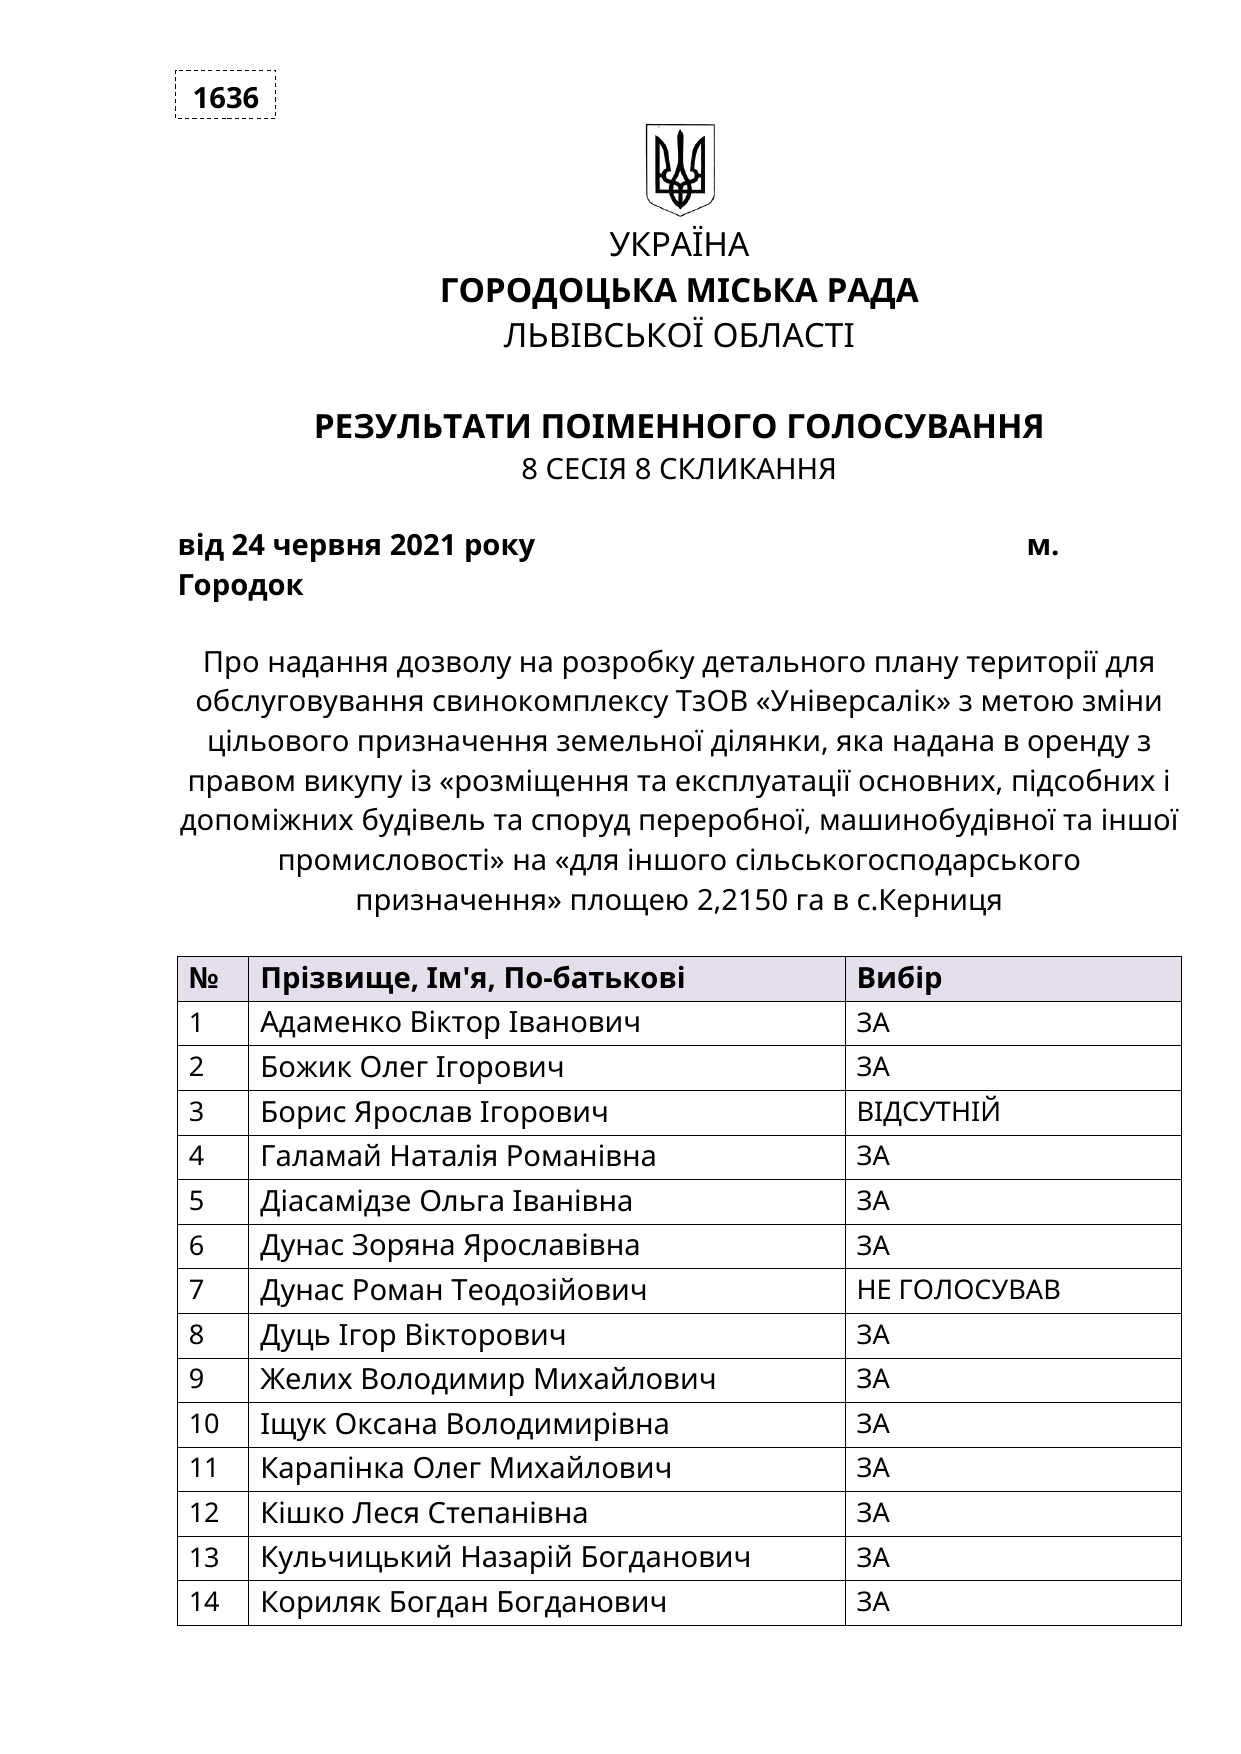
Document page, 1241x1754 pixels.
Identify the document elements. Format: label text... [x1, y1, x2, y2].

table_cell Адаменко Віктор Іванович [249, 1002, 845, 1045]
table_cell Кориляк Богдан Богданович [249, 1581, 845, 1625]
text Про надання дозволу на розробку детального плану території для обслуговування свинокомплексу ТзОВ «Універсалік» з метою зміни цільового призначення земельної ділянки, яка надана в оренду з правом викупу із «розміщення та експлуатації основних, підсобних і допоміжних будівель та споруд переробної, машинобудівної та іншої промисловості» на «для іншого сільськогосподарського призначення» площею 2,2150 га в с.Керниця [177, 641, 1181, 919]
table_cell ЗА [846, 1403, 1181, 1447]
table_cell Іщук Оксана Володимирівна [249, 1403, 845, 1447]
table_cell ЗА [846, 1180, 1181, 1224]
table_cell 1 [178, 1002, 248, 1045]
table_cell ЗА [846, 1492, 1181, 1536]
table_cell НЕ ГОЛОСУВАВ [846, 1269, 1181, 1313]
picture [633, 118, 726, 221]
table_cell ЗА [846, 1046, 1181, 1090]
table_cell 6 [178, 1225, 248, 1268]
table_cell 12 [178, 1492, 248, 1536]
table_cell 8 [178, 1314, 248, 1357]
table_cell ЗА [846, 1314, 1181, 1357]
table_cell Галамай Наталія Романівна [249, 1136, 845, 1179]
table_cell 2 [178, 1046, 248, 1090]
table_cell Діасамідзе Ольга Іванівна [249, 1180, 845, 1224]
table_cell 5 [178, 1180, 248, 1224]
table_cell 11 [178, 1448, 248, 1491]
table_header Прізвище, Ім'я, По-батькові [249, 957, 845, 1001]
text 8 СЕСІЯ 8 СКЛИКАННЯ [177, 448, 1181, 488]
table_cell 3 [178, 1091, 248, 1134]
text РЕЗУЛЬТАТИ ПОІМЕННОГО ГОЛОСУВАННЯ [177, 403, 1181, 448]
table_cell Дуць Ігор Вікторович [249, 1314, 845, 1357]
table_cell Борис Ярослав Ігорович [249, 1091, 845, 1134]
table_cell Дунас Зоряна Ярославівна [249, 1225, 845, 1268]
text ГОРОДОЦЬКА МІСЬКА РАДА [177, 266, 1181, 312]
text УКРАЇНА [177, 221, 1181, 266]
table_cell Желих Володимир Михайлович [249, 1359, 845, 1402]
table_cell ЗА [846, 1002, 1181, 1045]
table_cell ЗА [846, 1448, 1181, 1491]
table_header № [178, 957, 248, 1001]
table_cell 7 [178, 1269, 248, 1313]
text від 24 червня 2021 року м. Городок [177, 525, 1181, 604]
table_header Вибір [846, 957, 1181, 1001]
text ЛЬВІВСЬКОЇ ОБЛАСТІ [177, 312, 1181, 357]
table_cell 9 [178, 1359, 248, 1402]
table_cell 10 [178, 1403, 248, 1447]
table_cell Карапінка Олег Михайлович [249, 1448, 845, 1491]
table_cell 14 [178, 1581, 248, 1625]
table_cell 4 [178, 1136, 248, 1179]
table_cell ЗА [846, 1359, 1181, 1402]
table_cell Кішко Леся Степанівна [249, 1492, 845, 1536]
table_cell Дунас Роман Теодозійович [249, 1269, 845, 1313]
table_cell 13 [178, 1537, 248, 1580]
table_cell ЗА [846, 1537, 1181, 1580]
table_cell ЗА [846, 1581, 1181, 1625]
table_cell ВІДСУТНІЙ [846, 1091, 1181, 1134]
table_cell Кульчицький Назарій Богданович [249, 1537, 845, 1580]
table_cell ЗА [846, 1225, 1181, 1268]
table_cell ЗА [846, 1136, 1181, 1179]
table_cell Божик Олег Ігорович [249, 1046, 845, 1090]
